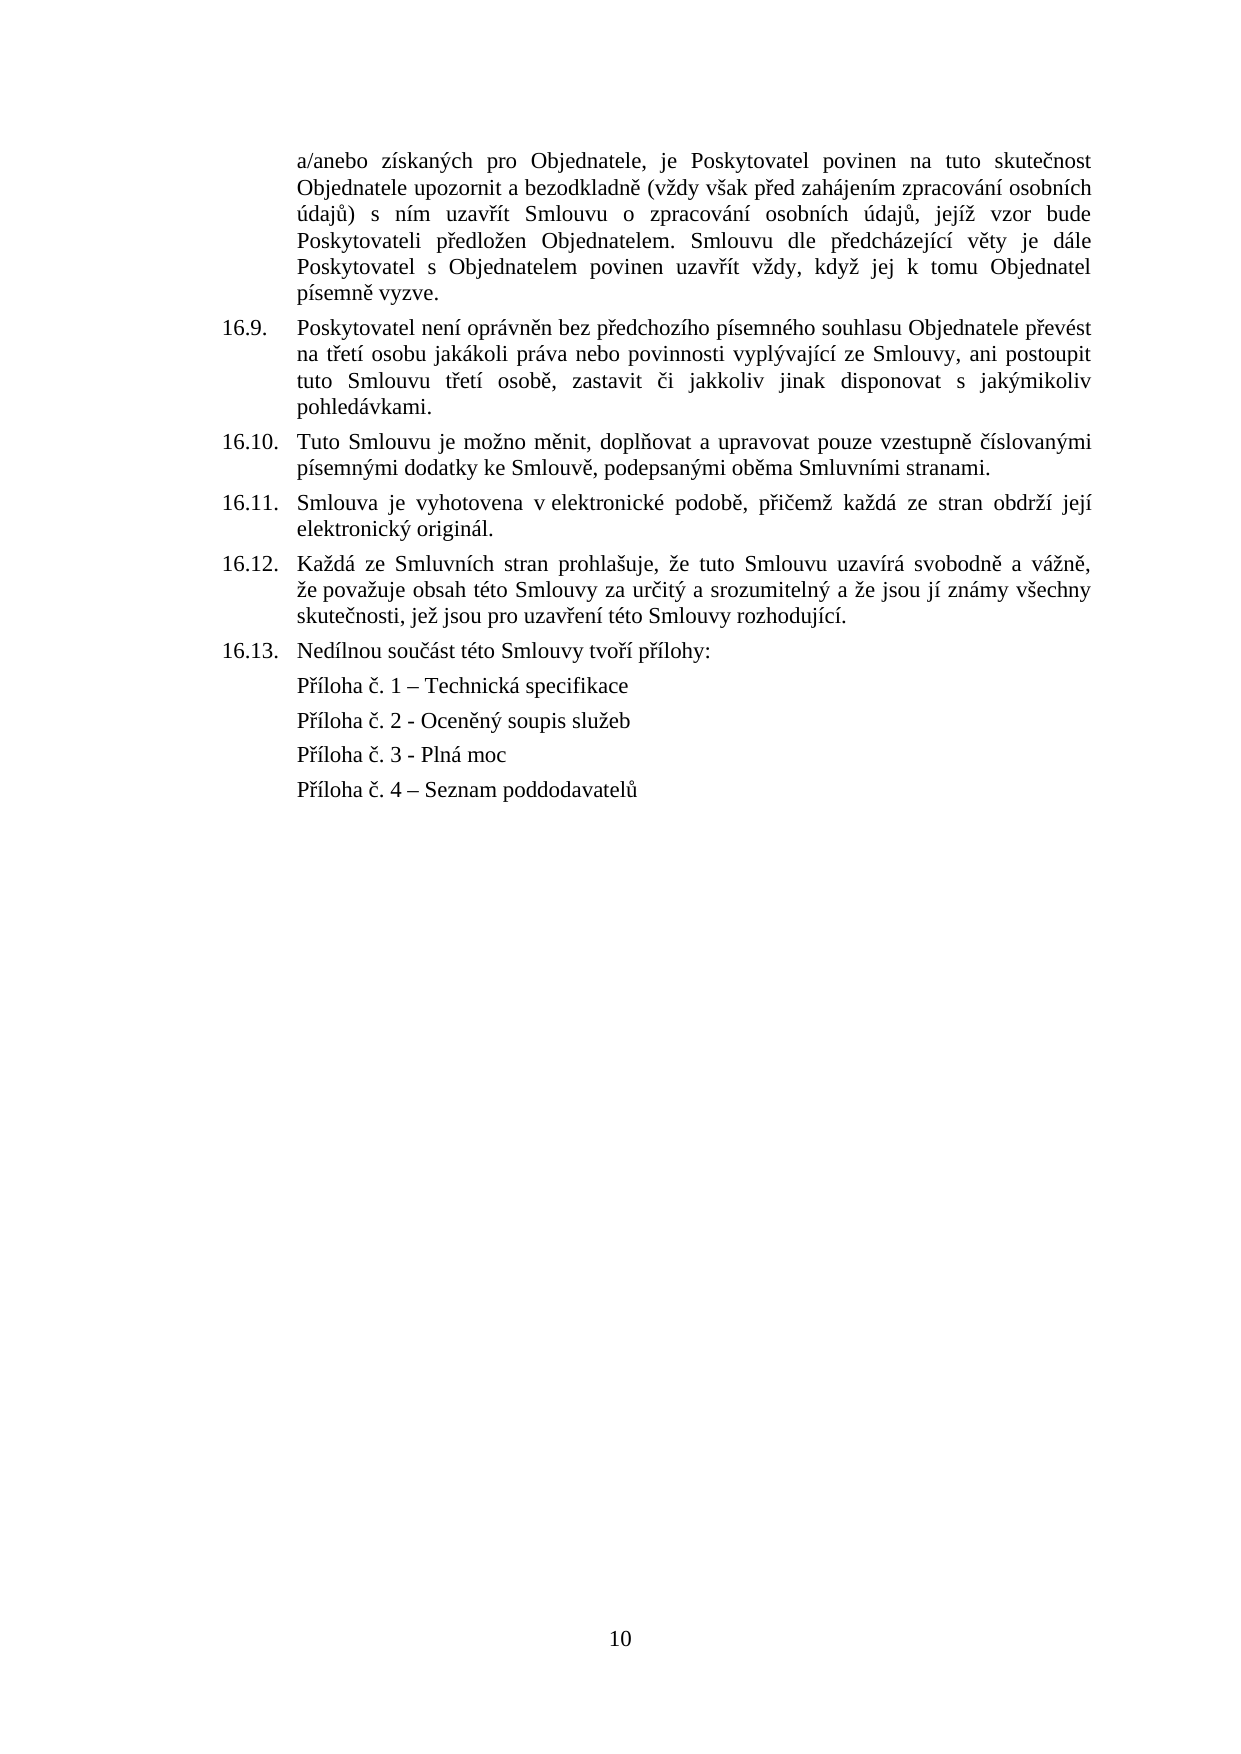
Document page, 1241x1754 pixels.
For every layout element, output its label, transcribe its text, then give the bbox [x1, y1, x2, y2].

list Nedílnou součást této Smlouvy tvoří přílohy: [222, 637, 1093, 664]
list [222, 148, 1093, 306]
list Tuto Smlouvu je možno měnit, doplňovat a upravovat pouze vzestupně číslovanými písemnými dodatky ke Smlouvě, podepsanými oběma Smluvními stranami. [222, 428, 1093, 481]
list Příloha č. 3 - Plná moc [297, 741, 1093, 768]
list Smlouva je vyhotovena v elektronické podobě, přičemž každá ze stran obdrží její elektronický originál. [222, 489, 1093, 542]
list Každá ze Smluvních stran prohlašuje, že tuto Smlouvu uzavírá svobodně a vážně, že považuje obsah této Smlouvy za určitý a srozumitelný a že jsou jí známy všechny skutečnosti, jež jsou pro uzavření této Smlouvy rozhodující. [222, 550, 1093, 629]
list Příloha č. 4 – Seznam poddodavatelů [297, 776, 1093, 802]
list Příloha č. 2 - Oceněný soupis služeb [297, 707, 1093, 733]
list Příloha č. 1 – Technická specifikace [297, 672, 1093, 698]
list Poskytovatel není oprávněn bez předchozího písemného souhlasu Objednatele převést na třetí osobu jakákoli práva nebo povinnosti vyplývající ze Smlouvy, ani postoupit tuto Smlouvu třetí osobě, zastavit či jakkoliv jinak disponovat s jakýmikoliv pohledávkami. [222, 314, 1093, 419]
